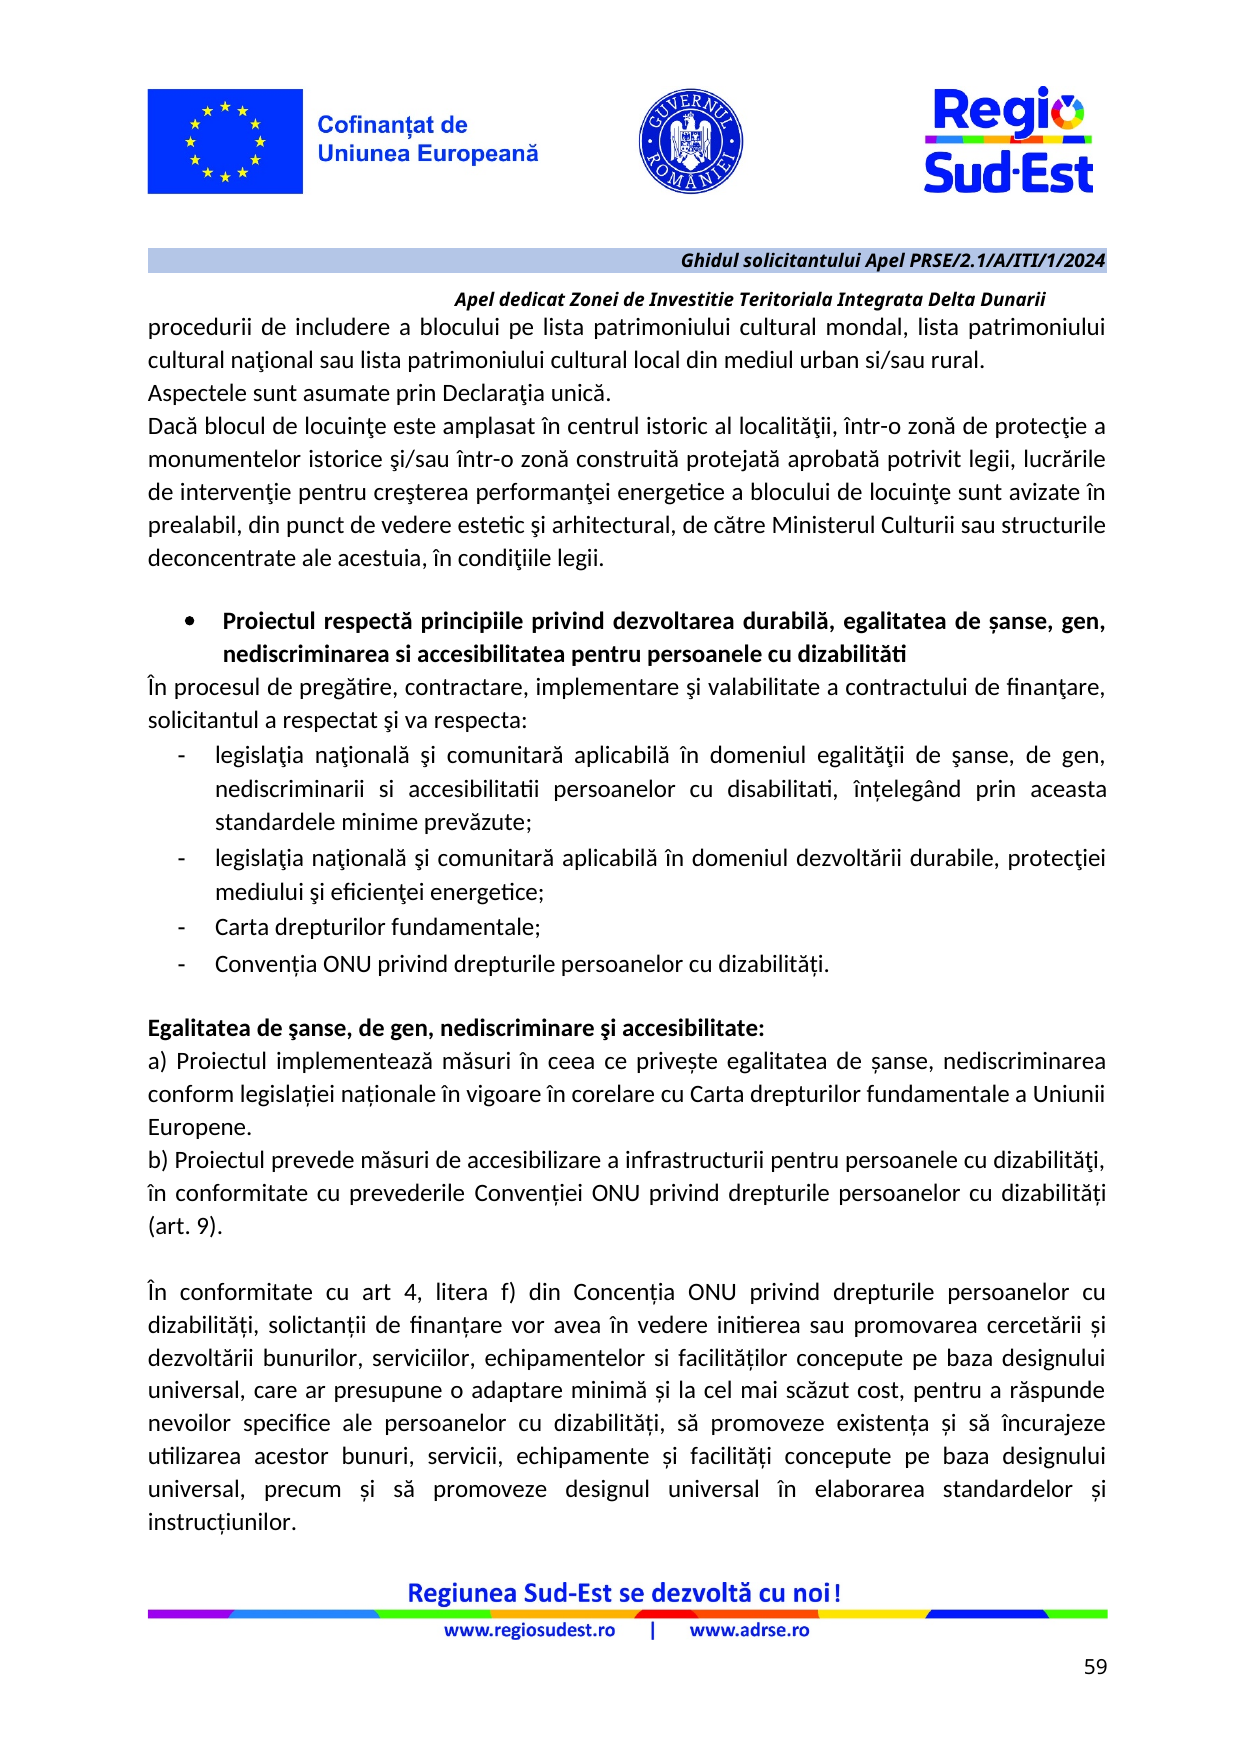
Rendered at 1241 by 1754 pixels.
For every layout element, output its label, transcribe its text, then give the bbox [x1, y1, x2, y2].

list Carta drepturilor fundamentale; [177, 908, 1107, 943]
text Dacă blocul de locuinţe este amplasat în centrul istoric al localităţii, într-o zonă de protecţie a monumentelor istorice şi/sau într-o zonă construită protejată aprobată potrivit legii, lucrările de intervenţie pentru creşterea performanţei energetice a blocului de locuinţe sunt avizate în prealabil, din punct de vedere estetic şi arhitectural, de către Ministerul Culturii sau structurile deconcentrate ale acestuia, în condiţiile legii. [148, 410, 1107, 572]
text b) Proiectul prevede măsuri de accesibilizare a infrastructurii pentru persoanele cu dizabilităţi, în conformitate cu prevederile Convenției ONU privind drepturile persoanelor cu dizabilități (art. 9). [148, 1144, 1107, 1241]
text Aspectele sunt asumate prin Declaraţia unică. [148, 377, 1107, 408]
list legislaţia naţională şi comunitară aplicabilă în domeniul dezvoltării durabile, protecţiei mediului şi eficienţei energetice; [177, 839, 1107, 906]
text În procesul de pregătire, contractare, implementare şi valabilitate a contractului de finanţare, solicitantul a respectat şi va respecta: [148, 671, 1107, 734]
text În conformitate cu art 4, litera f) din Concenția ONU privind drepturile persoanelor cu dizabilități, solictanții de finanțare vor avea în vedere initierea sau promovarea cercetării și dezvoltării bunurilor, serviciilor, echipamentelor si facilităților concepute pe baza designului universal, care ar presupune o adaptare minimă și la cel mai scăzut cost, pentru a răspunde nevoilor specifice ale persoanelor cu dizabilități, să promoveze existența și să încurajeze utilizarea acestor bunuri, servicii, echipamente și facilități concepute pe baza designului universal, precum și să promoveze designul universal în elaborarea standardelor și instrucțiunilor. [148, 1276, 1107, 1537]
list legislaţia naţională şi comunitară aplicabilă în domeniul egalităţii de şanse, de gen, nediscriminarii si accesibilitatii persoanelor cu disabilitati, înțelegând prin aceasta standardele minime prevăzute; [177, 737, 1107, 837]
text a) Proiectul implementează măsuri în ceea ce privește egalitatea de șanse, nediscriminarea conform legislației naționale în vigoare în corelare cu Carta drepturilor fundamentale a Uniunii Europene. [148, 1046, 1107, 1142]
list Convenția ONU privind drepturile persoanelor cu dizabilități. [177, 945, 1107, 979]
picture [147, 86, 1093, 195]
list Proiectul respectă principiile privind dezvoltarea durabilă, egalitatea de șanse, gen, nediscriminarea si accesibilitatea pentru persoanele cu dizabilităti [185, 605, 1107, 669]
picture [147, 1582, 1108, 1640]
text Egalitatea de şanse, de gen, nediscriminare şi accesibilitate: [148, 1013, 1107, 1043]
